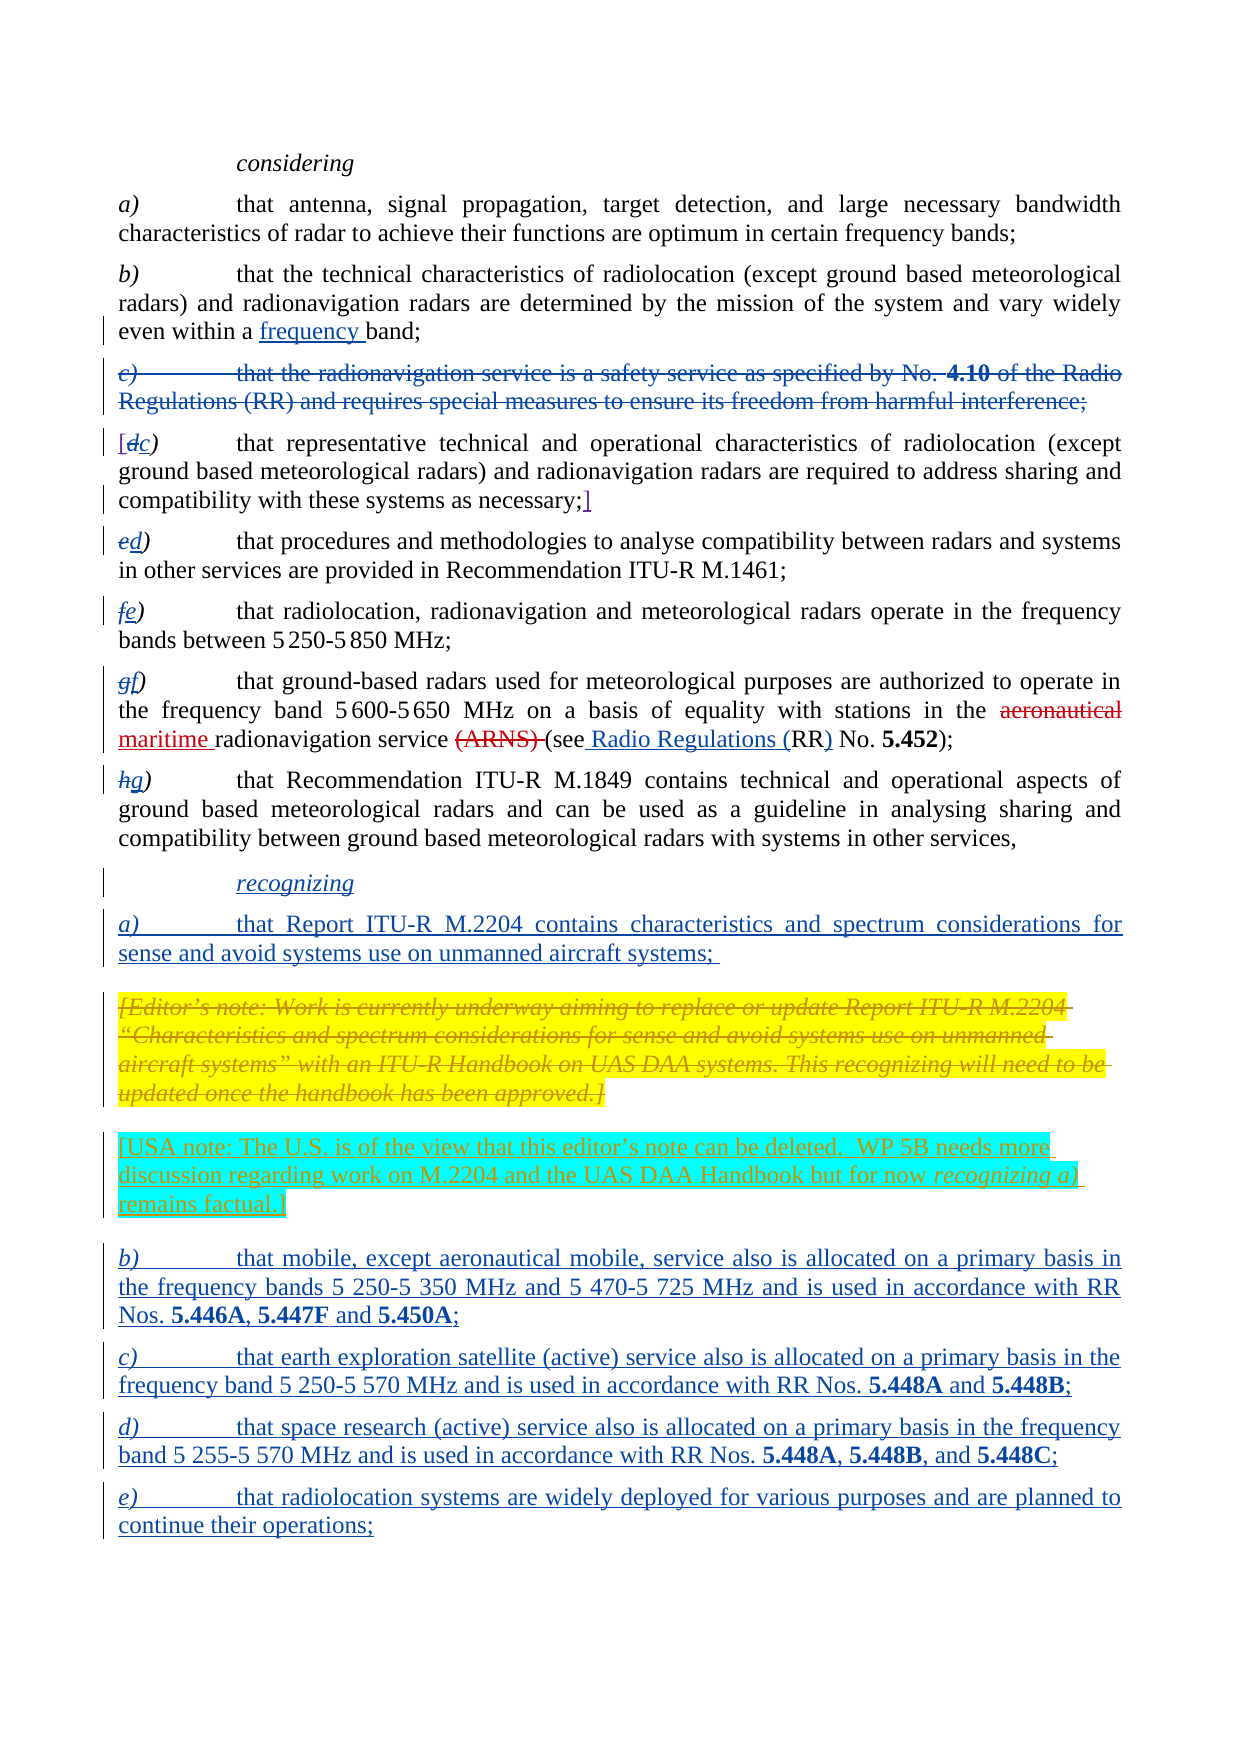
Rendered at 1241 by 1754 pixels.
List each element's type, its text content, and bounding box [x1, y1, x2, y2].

text ) that procedures and methodologies to analyse compatibility between radars and systems in other services are provided in Recommendation ITU-R M.1461; [118, 526, 1122, 584]
text ) that ground-based radars used for meteorological purposes are authorized to operate in the frequency band 5 600-5 650 MHz on a basis of equality with stations in the radionavigation service (seeRR No. 5.452); [118, 666, 1122, 753]
text ) that radiolocation, radionavigation and meteorological radars operate in the frequency bands between 5 250-5 850 MHz; [118, 596, 1122, 654]
text b) that the technical characteristics of radiolocation (except ground based meteorological radars) and radionavigation radars are determined by the mission of the system and vary widely even within a band; [118, 259, 1122, 345]
text a) that antenna, signal propagation, target detection, and large necessary bandwidth characteristics of radar to achieve their functions are optimum in certain frequency bands; [118, 189, 1122, 246]
text considering [236, 148, 1122, 176]
text ) that representative technical and operational characteristics of radiolocation (except ground based meteorological radars) and radionavigation radars are required to address sharing and compatibility with these systems as necessary; [118, 428, 1122, 514]
text ) that Recommendation ITU-R M.1849 contains technical and operational aspects of ground based meteorological radars and can be used as a guideline in analysing sharing and compatibility between ground based meteorological radars with systems in other services, [118, 765, 1122, 851]
